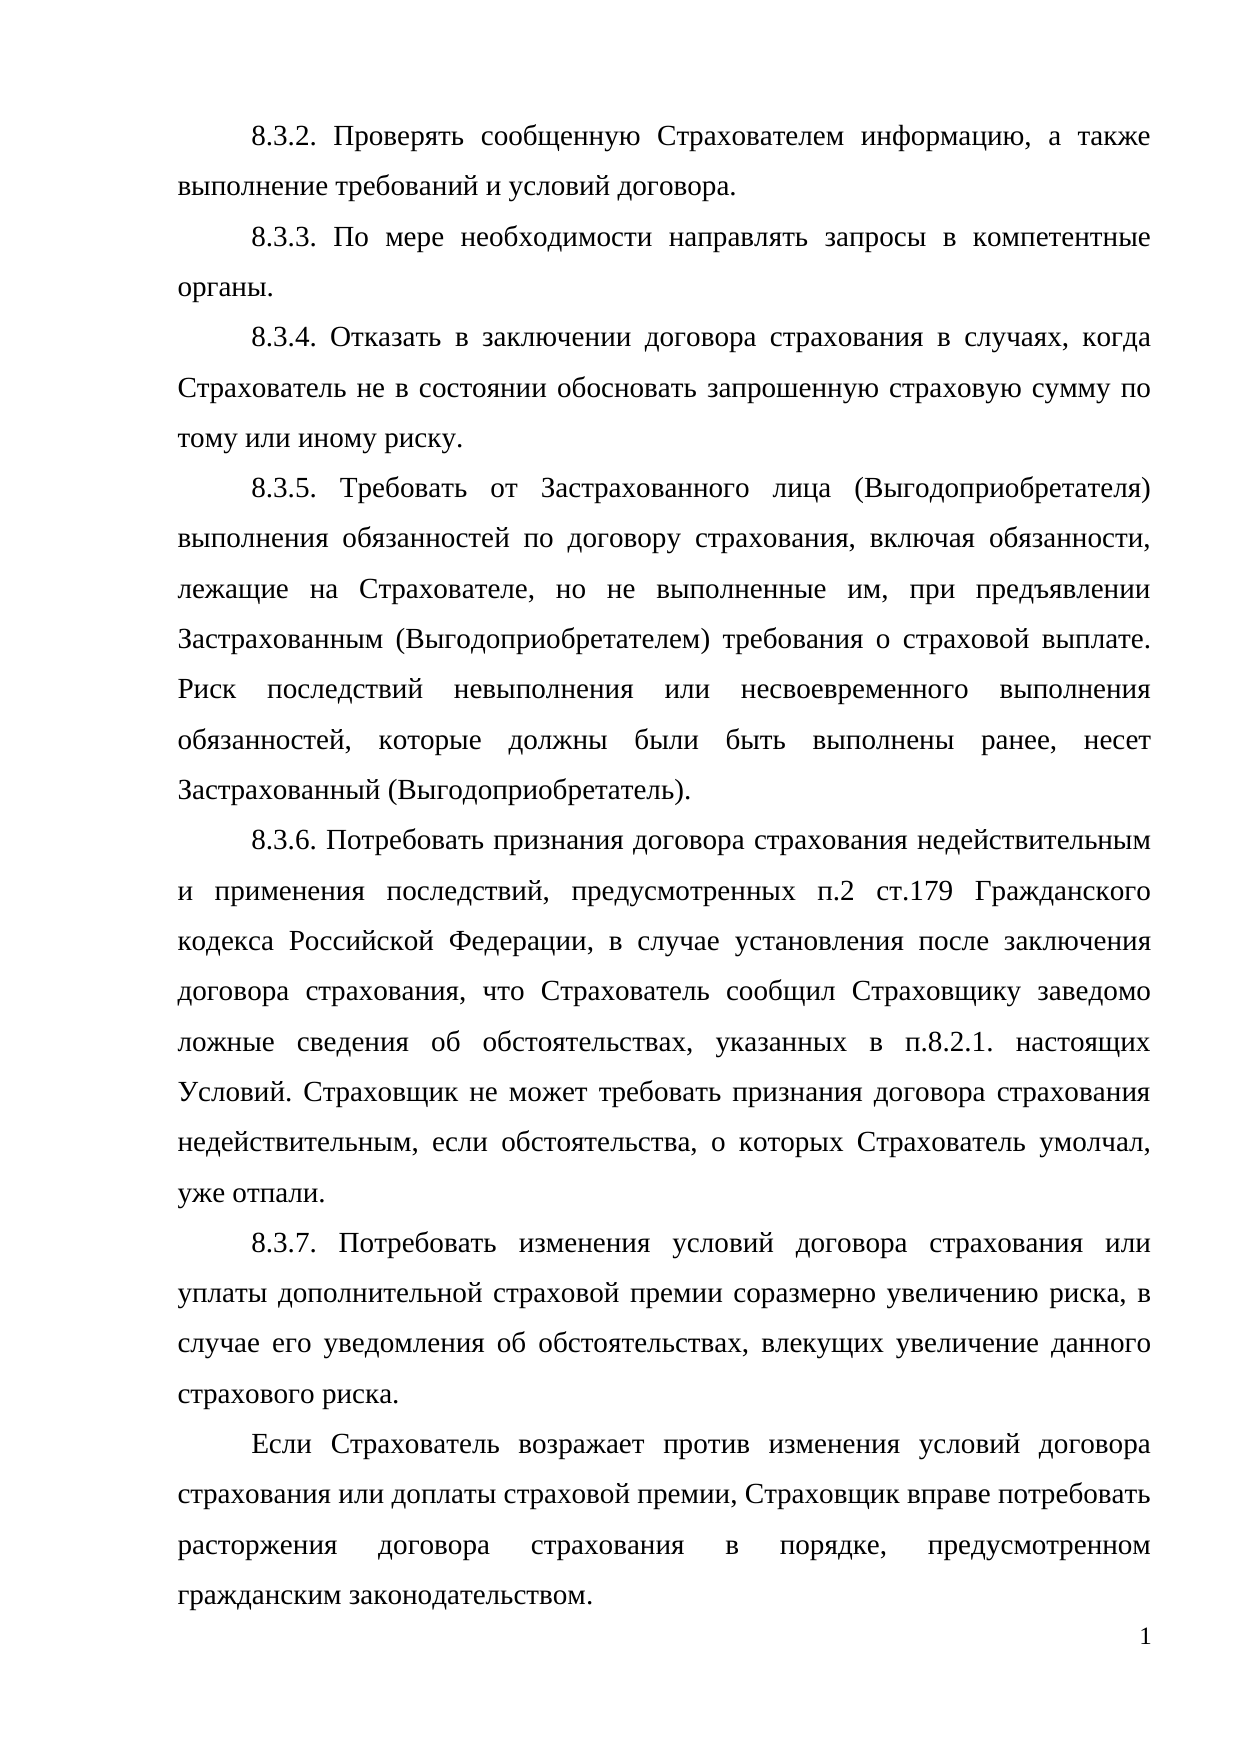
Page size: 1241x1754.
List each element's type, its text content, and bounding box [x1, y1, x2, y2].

text 8.3.2. Проверять сообщенную Страхователем информацию, а также выполнение требований и условий договора. [177, 118, 1152, 202]
text 8.3.4. Отказать в заключении договора страхования в случаях, когда Страхователь не в состоянии обосновать запрошенную страховую сумму по тому или иному риску. [177, 319, 1152, 453]
text 8.3.3. По мере необходимости направлять запросы в компетентные органы. [177, 219, 1152, 303]
text Если Страхователь возражает против изменения условий договора страхования или доплаты страховой премии, Страховщик вправе потребовать расторжения договора страхования в порядке, предусмотренном гражданским законодательством. [177, 1426, 1152, 1611]
text 8.3.7. Потребовать изменения условий договора страхования или уплаты дополнительной страховой премии соразмерно увеличению риска, в случае его уведомления об обстоятельствах, влекущих увеличение данного страхового риска. [177, 1225, 1152, 1409]
text 8.3.6. Потребовать признания договора страхования недействительным и применения последствий, предусмотренных п.2 ст.179 Гражданского кодекса Российской Федерации, в случае установления после заключения договора страхования, что Страхователь сообщил Страховщику заведомо ложные сведения об обстоятельствах, указанных в п.8.2.1. настоящих Условий. Страховщик не может требовать признания договора страхования недействительным, если обстоятельства, о которых Страхователь умолчал, уже отпали. [177, 822, 1152, 1208]
text 8.3.5. Требовать от Застрахованного лица (Выгодоприобретателя) выполнения обязанностей по договору страхования, включая обязанности, лежащие на Страхователе, но не выполненные им, при предъявлении Застрахованным (Выгодоприобретателем) требования о страховой выплате. Риск последствий невыполнения или несвоевременного выполнения обязанностей, которые должны были быть выполнены ранее, несет Застрахованный (Выгодоприобретатель). [177, 470, 1152, 806]
